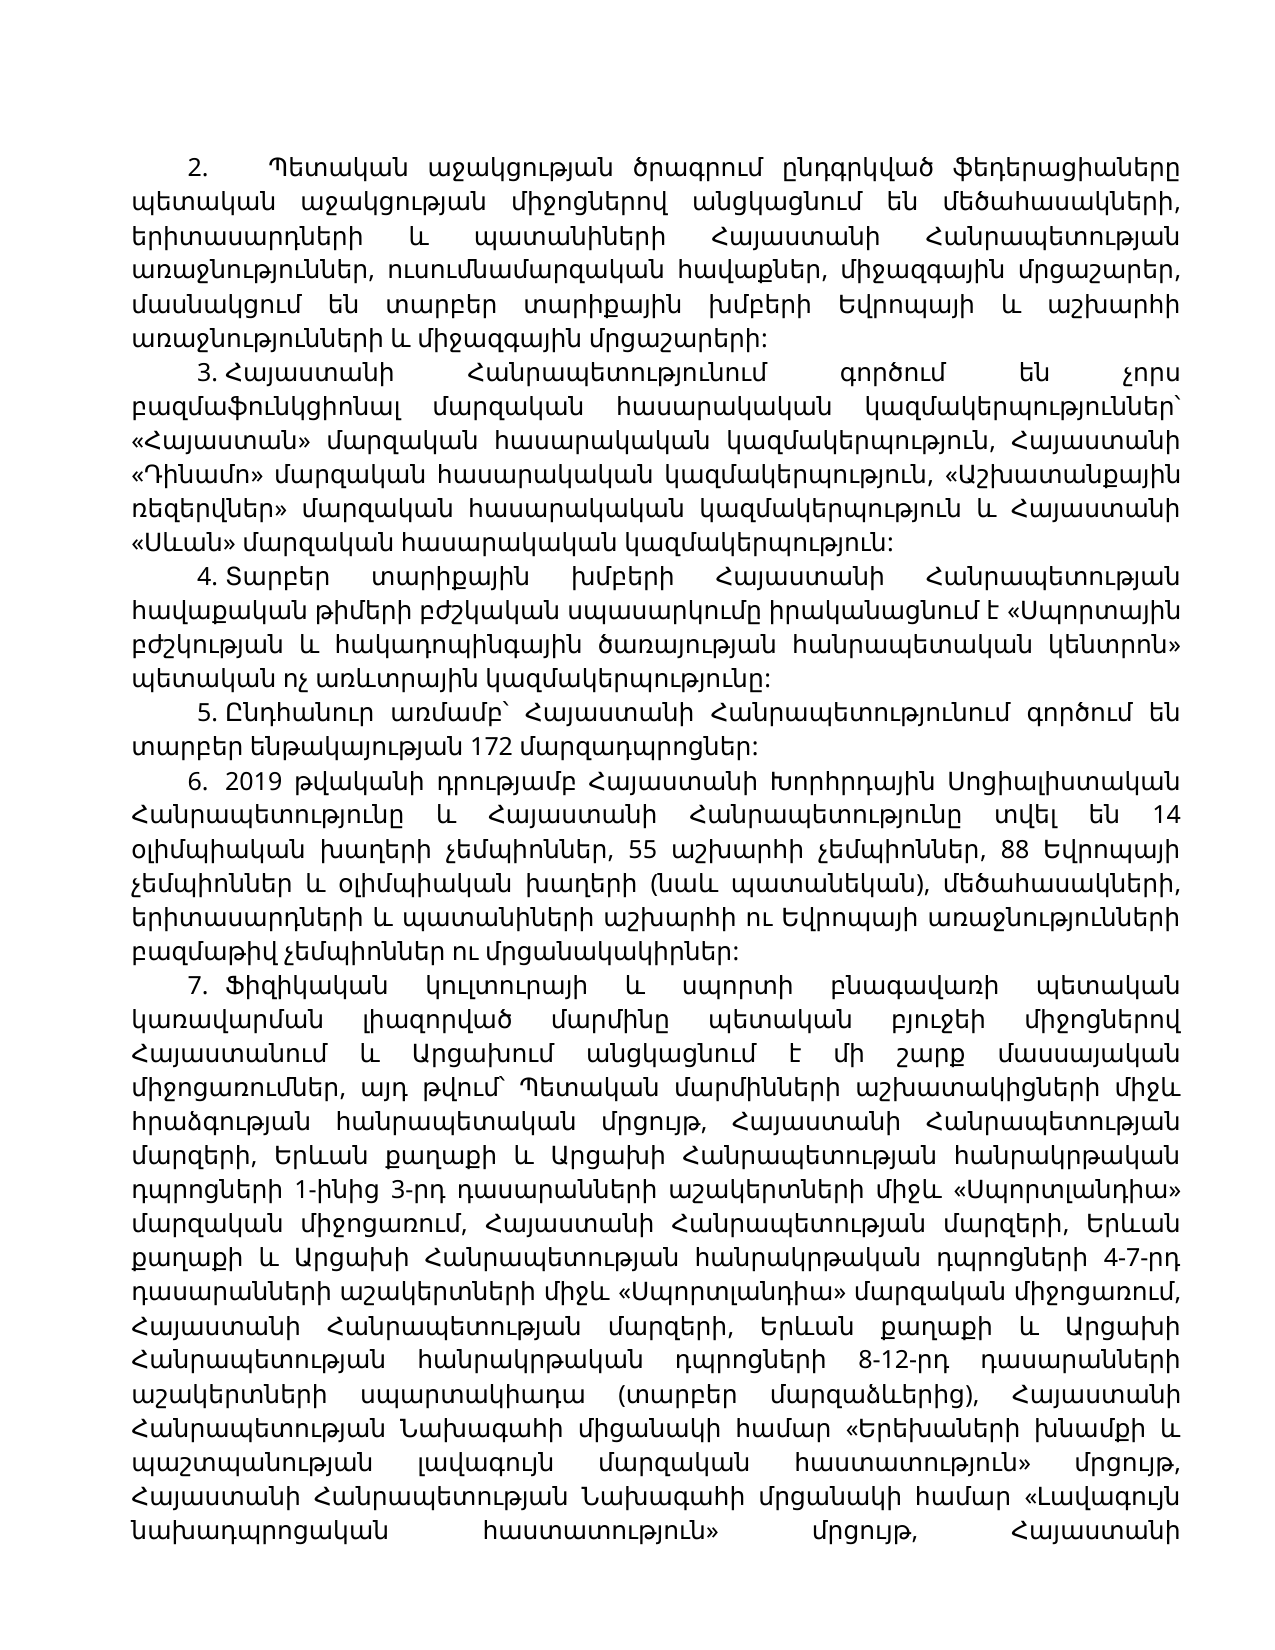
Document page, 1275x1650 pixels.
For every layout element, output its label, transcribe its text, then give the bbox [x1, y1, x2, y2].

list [131, 967, 1181, 1547]
list Տարբեր տարիքային խմբերի Հայաստանի Հանրապետության հավաքական թիմերի բժշկական սպասարկումը իրականացնում է «Սպորտային բժշկության և հակադոպինգային ծառայության հանրապետական կենտրոն» պետական ոչ առևտրային կազմակերպությունը: [131, 559, 1181, 695]
list 2019 թվականի դրությամբ Հայաստանի Խորհրդային Սոցիալիստական Հանրապետությունը և Հայաստանի Հանրապետությունը տվել են 14 օլիմպիական խաղերի չեմպիոններ, 55 աշխարհի չեմպիոններ, 88 Եվրոպայի չեմպիոններ և օլիմպիական խաղերի (նաև պատանեկան), մեծահասակների, երիտասարդների և պատանիների աշխարհի ու Եվրոպայի առաջնությունների բազմաթիվ չեմպիոններ ու մրցանակակիրներ: [131, 763, 1181, 967]
list Ընդհանուր առմամբ՝ Հայաստանի Հանրապետությունում գործում են տարբեր ենթակայության 172 մարզադպրոցներ: [131, 695, 1181, 763]
list Հայաստանի Հանրապետությունում գործում են չորս բազմաֆունկցիոնալ մարզական հասարակական կազմակերպություններ՝ «Հայաստան» մարզական հասարակական կազմակերպություն, Հայաստանի «Դինամո» մարզական հասարակական կազմակերպություն, «Աշխատանքային ռեզերվներ» մարզական հասարակական կազմակերպություն և Հայաստանի «Սևան» մարզական հասարակական կազմակերպություն: [131, 354, 1181, 559]
list Պետական աջակցության ծրագրում ընդգրկված ֆեդերացիաները պետական աջակցության միջոցներով անցկացնում են մեծահասակների, երիտասարդների և պատանիների Հայաստանի Հանրապետության առաջնություններ, ուսումնամարզական հավաքներ, միջազգային մրցաշարեր, մասնակցում են տարբեր տարիքային խմբերի Եվրոպայի և աշխարհի առաջնությունների և միջազգային մրցաշարերի: [131, 150, 1181, 354]
